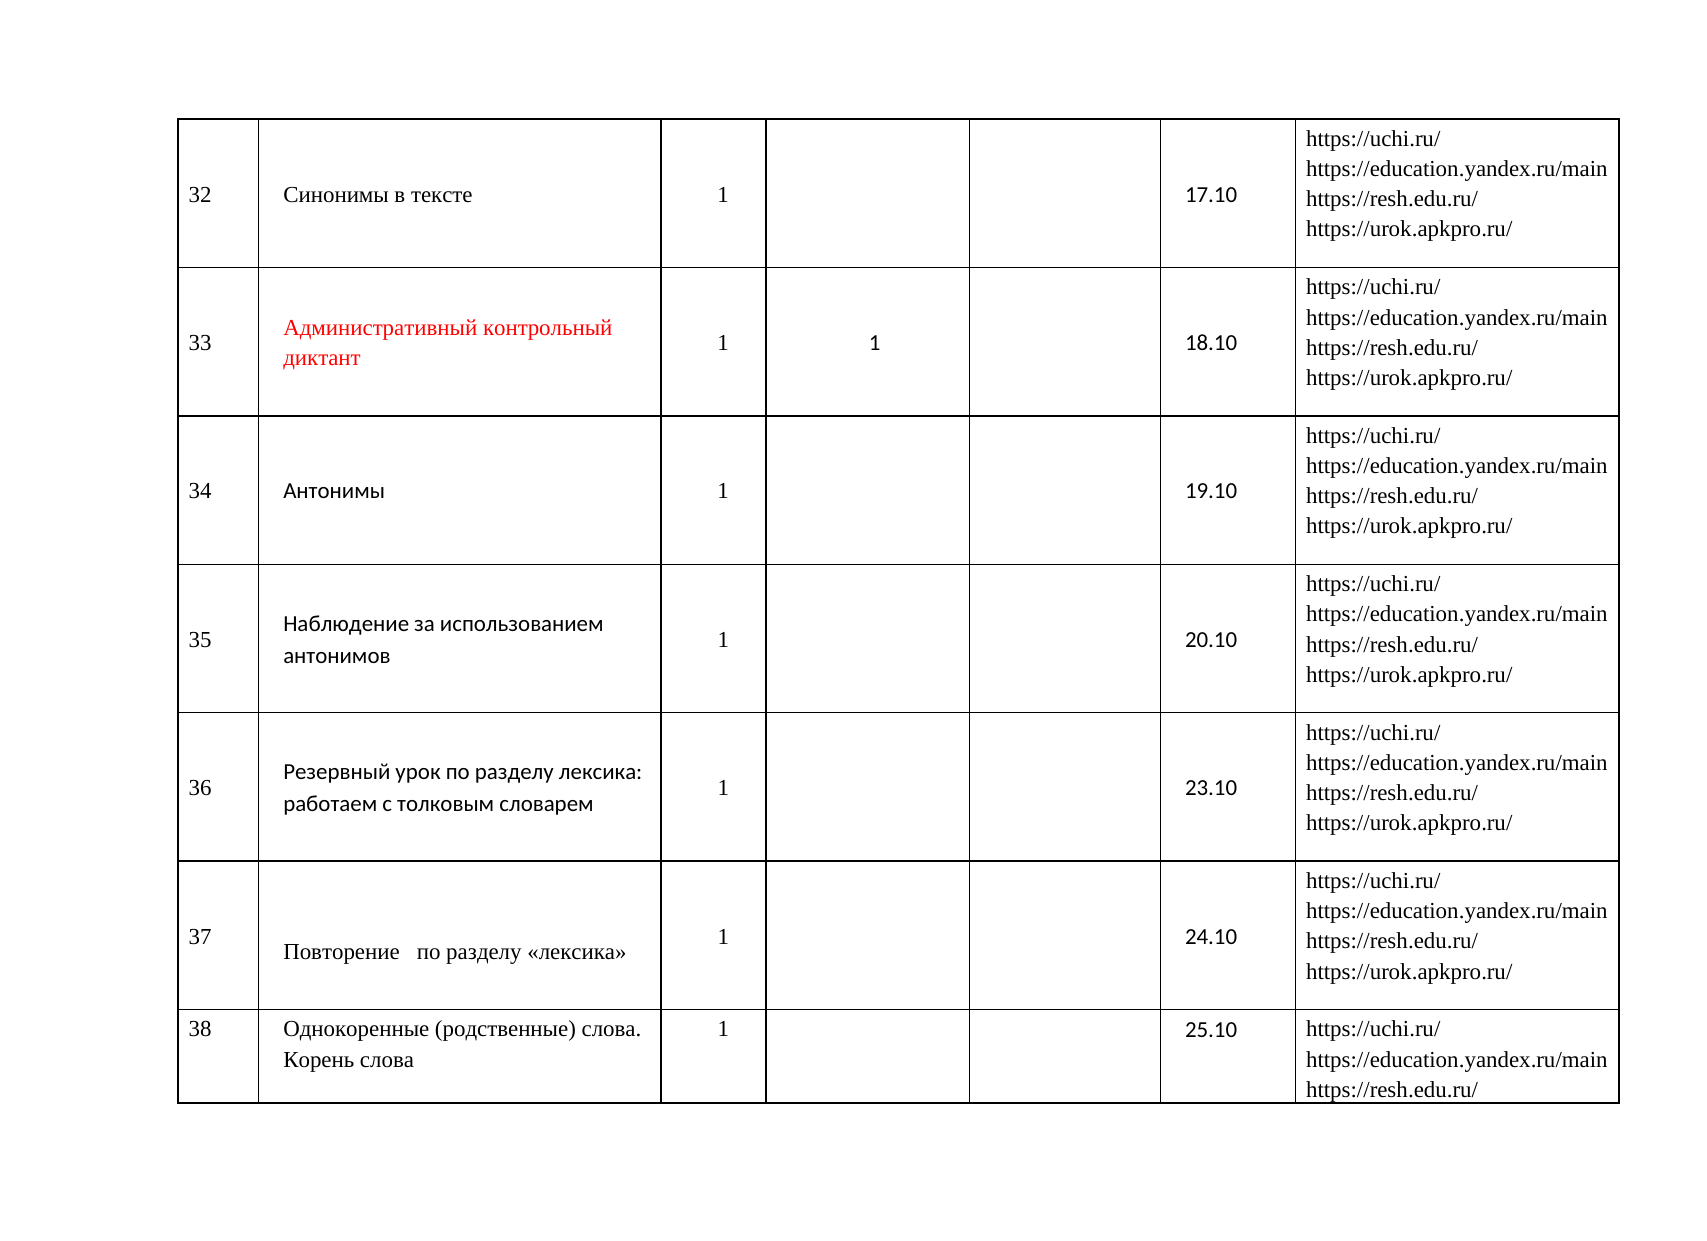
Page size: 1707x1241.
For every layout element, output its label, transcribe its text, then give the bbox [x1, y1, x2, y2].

table_cell [767, 417, 969, 563]
table_cell https://uchi.ru/ https://education.yandex.ru/main https://resh.edu.ru/ https://urok.apkpro.ru/ [1296, 565, 1618, 712]
table_cell Синонимы в тексте [259, 120, 660, 267]
table_cell 24.10 [1161, 862, 1295, 1009]
table_cell 19.10 [1161, 417, 1295, 563]
table_cell 1 [662, 1010, 765, 1102]
table_cell 1 [662, 120, 765, 267]
table_cell [767, 713, 969, 860]
table_cell Наблюдение за использованием антонимов [259, 565, 660, 712]
table_cell 34 [179, 417, 258, 563]
table_cell 1 [662, 713, 765, 860]
table_cell 17.10 [1161, 120, 1295, 267]
table_cell [970, 417, 1160, 563]
table_cell 25.10 [1161, 1010, 1295, 1102]
table_cell 35 [179, 565, 258, 712]
table_cell 36 [179, 713, 258, 860]
table_cell [970, 268, 1160, 415]
table_cell 33 [179, 268, 258, 415]
table_cell [970, 713, 1160, 860]
table_cell 1 [662, 862, 765, 1009]
table_cell 38 [179, 1010, 258, 1102]
table_cell [970, 565, 1160, 712]
table_cell [767, 565, 969, 712]
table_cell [1296, 862, 1618, 1009]
table_cell Административный контрольный диктант [259, 268, 660, 415]
table_cell [970, 1010, 1160, 1102]
table_cell 37 [179, 862, 258, 1009]
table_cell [1296, 1010, 1618, 1102]
table_cell 1 [662, 268, 765, 415]
table_cell [767, 862, 969, 1009]
table_cell 1 [662, 417, 765, 563]
table_cell Антонимы [259, 417, 660, 563]
table_cell 1 [767, 268, 969, 415]
table_cell [767, 120, 969, 267]
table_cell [1296, 120, 1618, 267]
table_cell Повторение по разделу «лексика» [259, 862, 660, 1009]
table_cell [970, 120, 1160, 267]
table_cell https://uchi.ru/ https://education.yandex.ru/main https://resh.edu.ru/ https://urok.apkpro.ru/ [1296, 713, 1618, 860]
table_cell 23.10 [1161, 713, 1295, 860]
table_cell Резервный урок по разделу лексика: работаем с толковым словарем [259, 713, 660, 860]
table_cell [767, 1010, 969, 1102]
table_cell 1 [662, 565, 765, 712]
table_cell 18.10 [1161, 268, 1295, 415]
table_cell 20.10 [1161, 565, 1295, 712]
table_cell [259, 1010, 660, 1102]
table_cell [970, 862, 1160, 1009]
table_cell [1296, 268, 1618, 415]
table_cell 32 [179, 120, 258, 267]
table_cell https://uchi.ru/ https://education.yandex.ru/main https://resh.edu.ru/ https://urok.apkpro.ru/ [1296, 417, 1618, 563]
